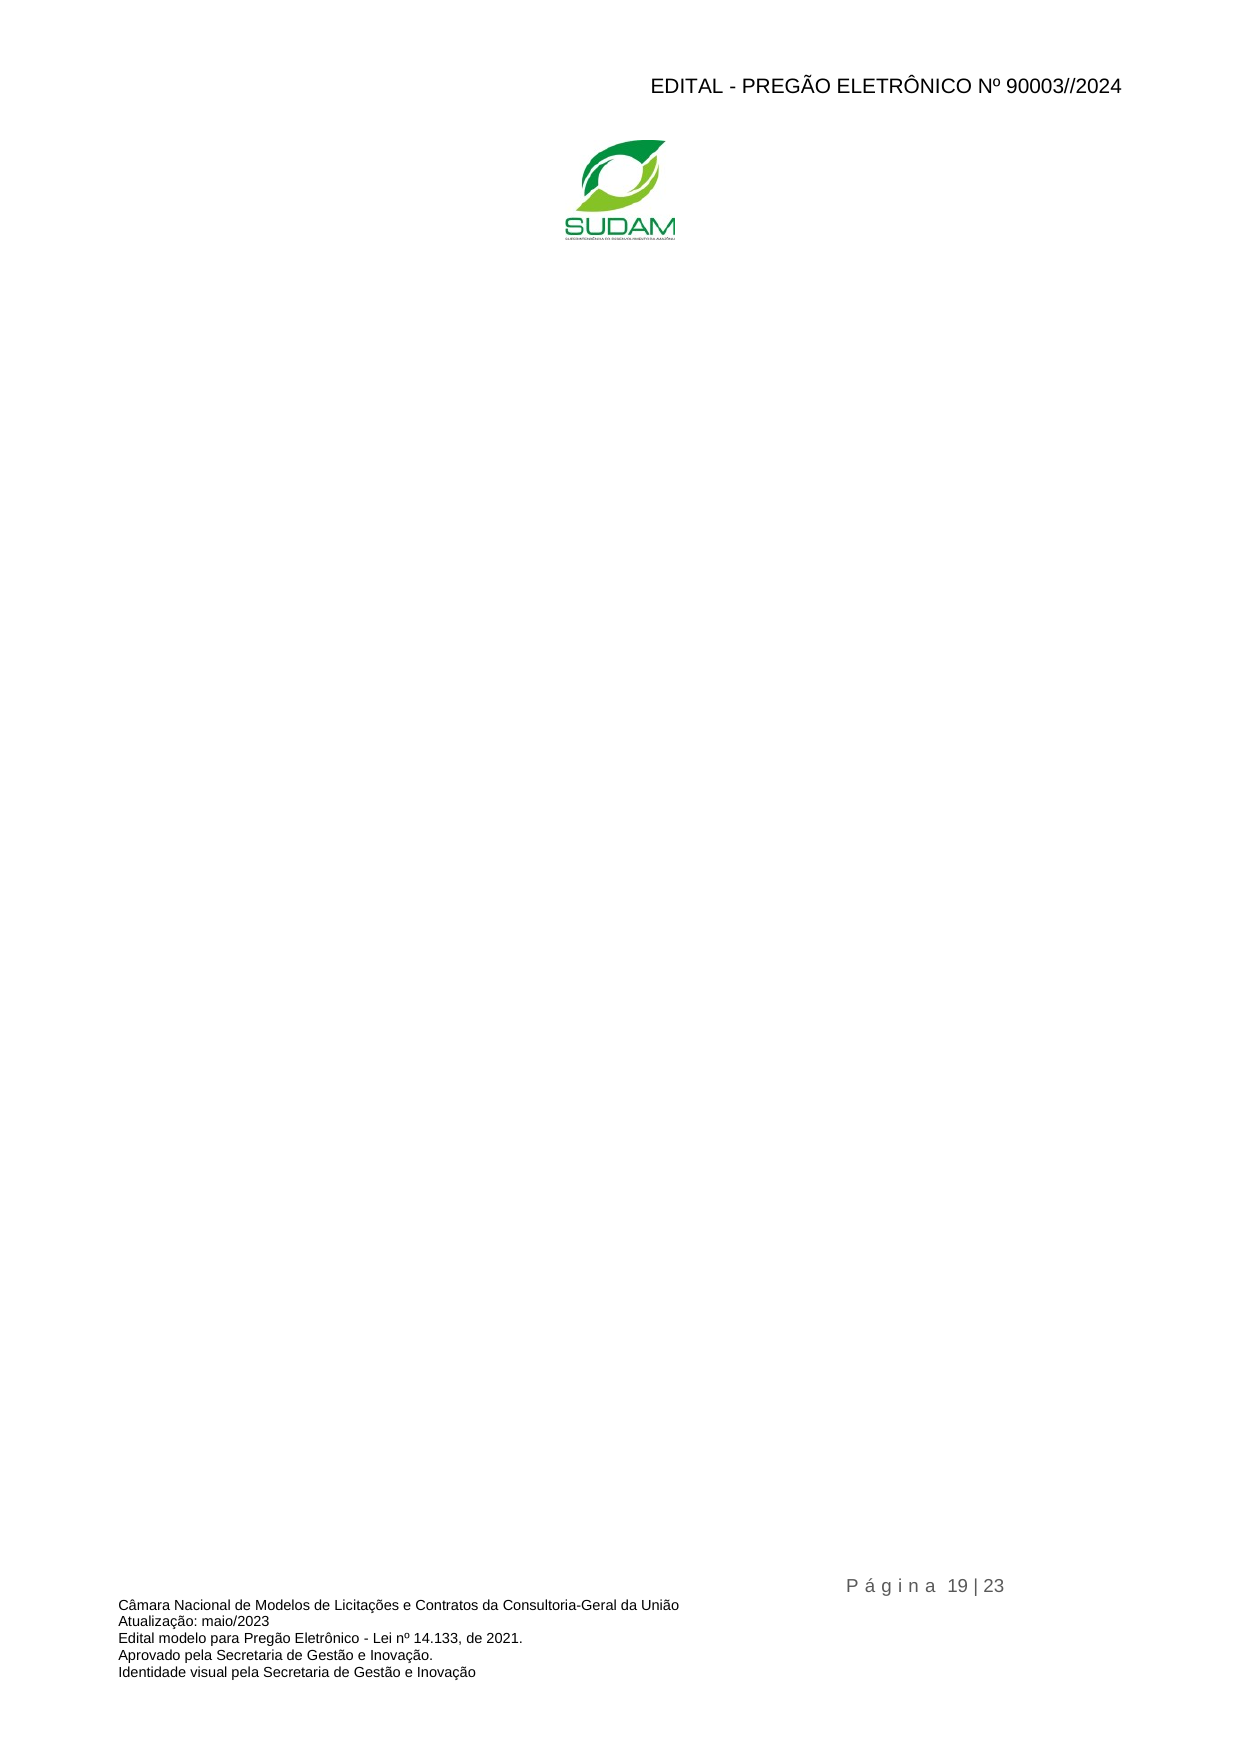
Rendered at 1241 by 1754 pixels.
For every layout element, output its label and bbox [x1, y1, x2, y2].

picture [565, 140, 675, 240]
